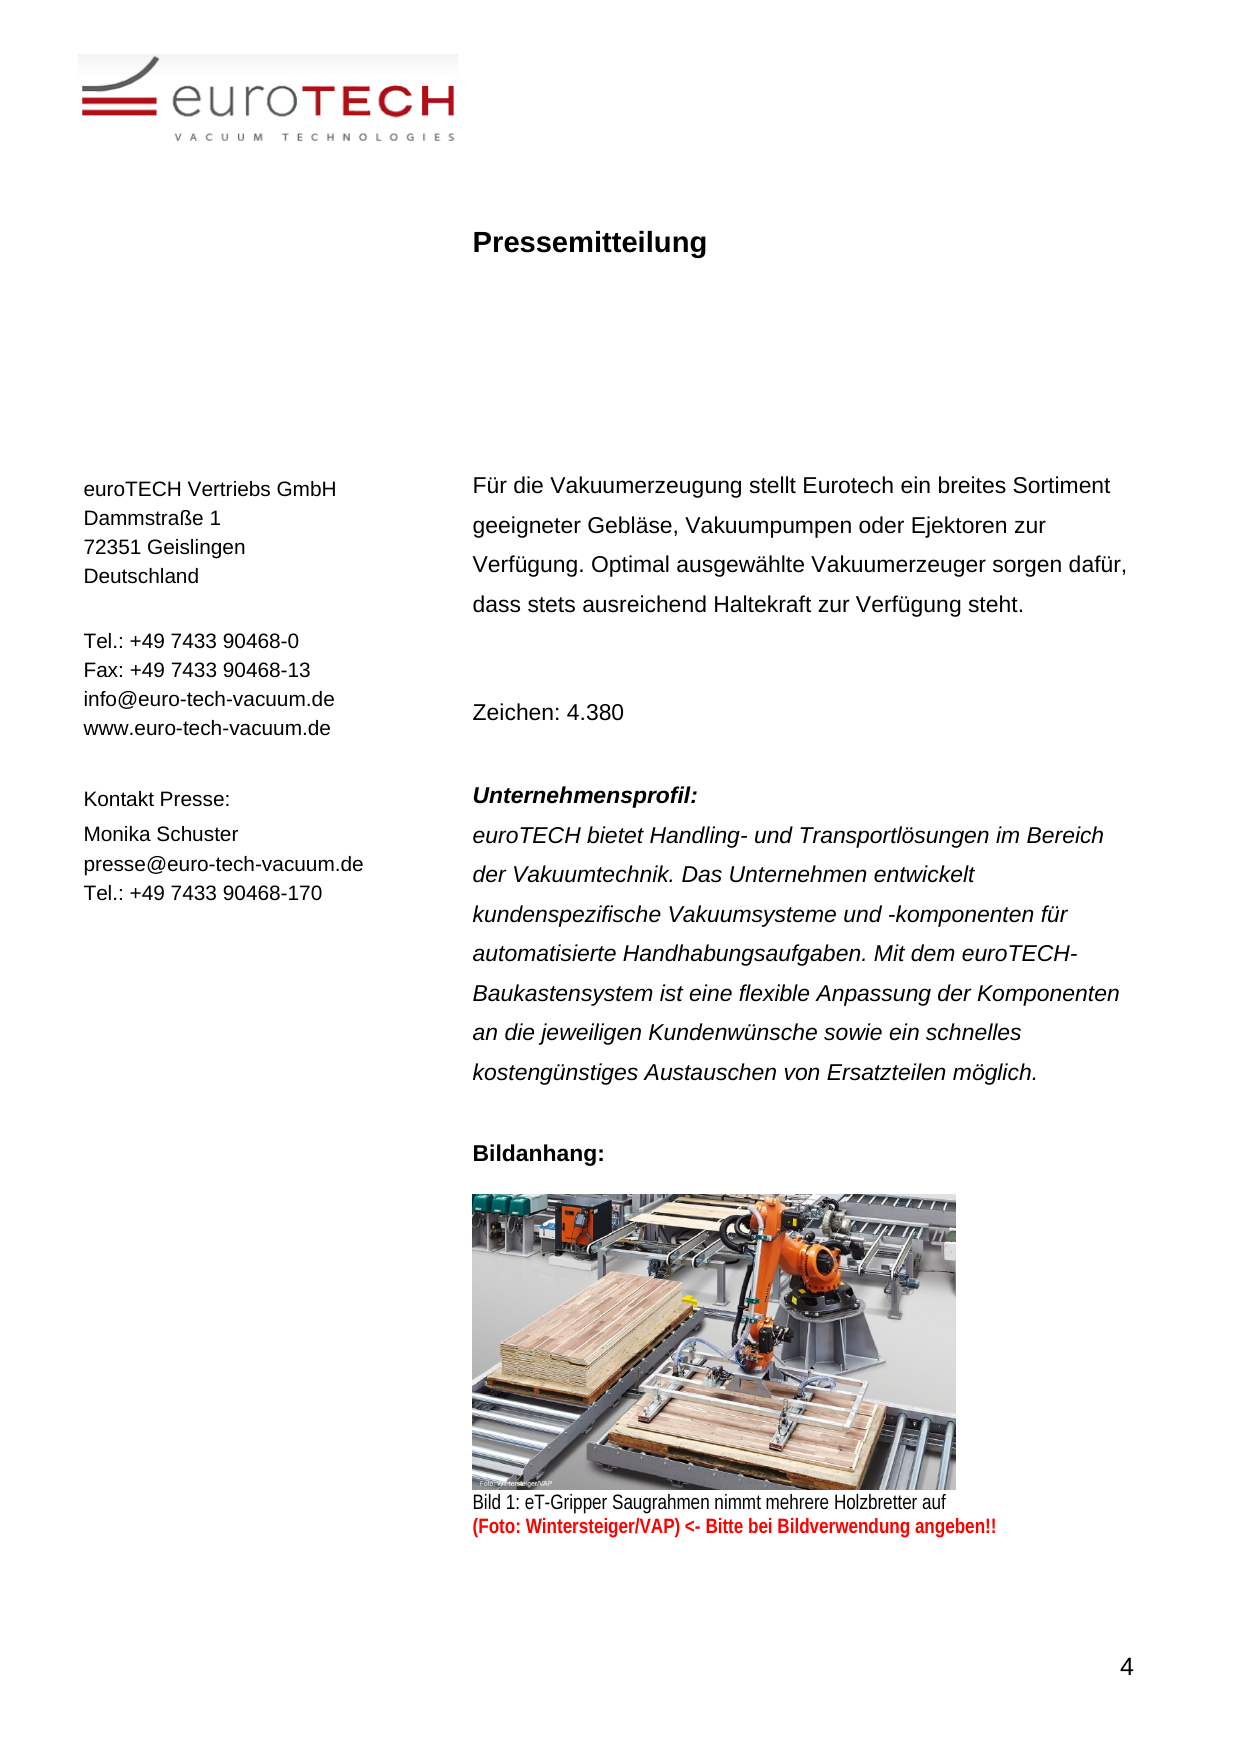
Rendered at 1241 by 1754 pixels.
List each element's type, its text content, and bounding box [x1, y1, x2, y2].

picture [472, 1194, 956, 1490]
text euroTECH bietet Handling- und Transportlösungen im Bereich der Vakuumtechnik. Das Unternehmen entwickelt kundenspezifische Vakuumsysteme und -komponenten für automatisierte Handhabungsaufgaben. Mit dem euroTECH-Baukastensystem ist eine flexible Anpassung der Komponenten an die jeweiligen Kundenwünsche sowie ein schnelles kostengünstiges Austauschen von Ersatzteilen möglich. [472, 822, 1138, 1085]
picture [8, 19, 475, 161]
text Zeichen: 4.380 [472, 699, 1134, 768]
text Bildanhang: [472, 1139, 1134, 1166]
subtitle Unternehmensprofil: [472, 782, 1138, 809]
text Für die Vakuumerzeugung stellt Eurotech ein breites Sortiment geeigneter Gebläse, Vakuumpumpen oder Ejektoren zur Verfügung. Optimal ausgewählte Vakuumerzeuger sorgen dafür, dass stets ausreichend Haltekraft zur Verfügung steht. [472, 472, 1134, 617]
text (Foto: Wintersteiger/VAP) <- Bitte bei Bildverwendung angeben!! [472, 1514, 1134, 1538]
text Bild 1: eT-Gripper Saugrahmen nimmt mehrere Holzbretter auf [472, 1490, 1134, 1514]
